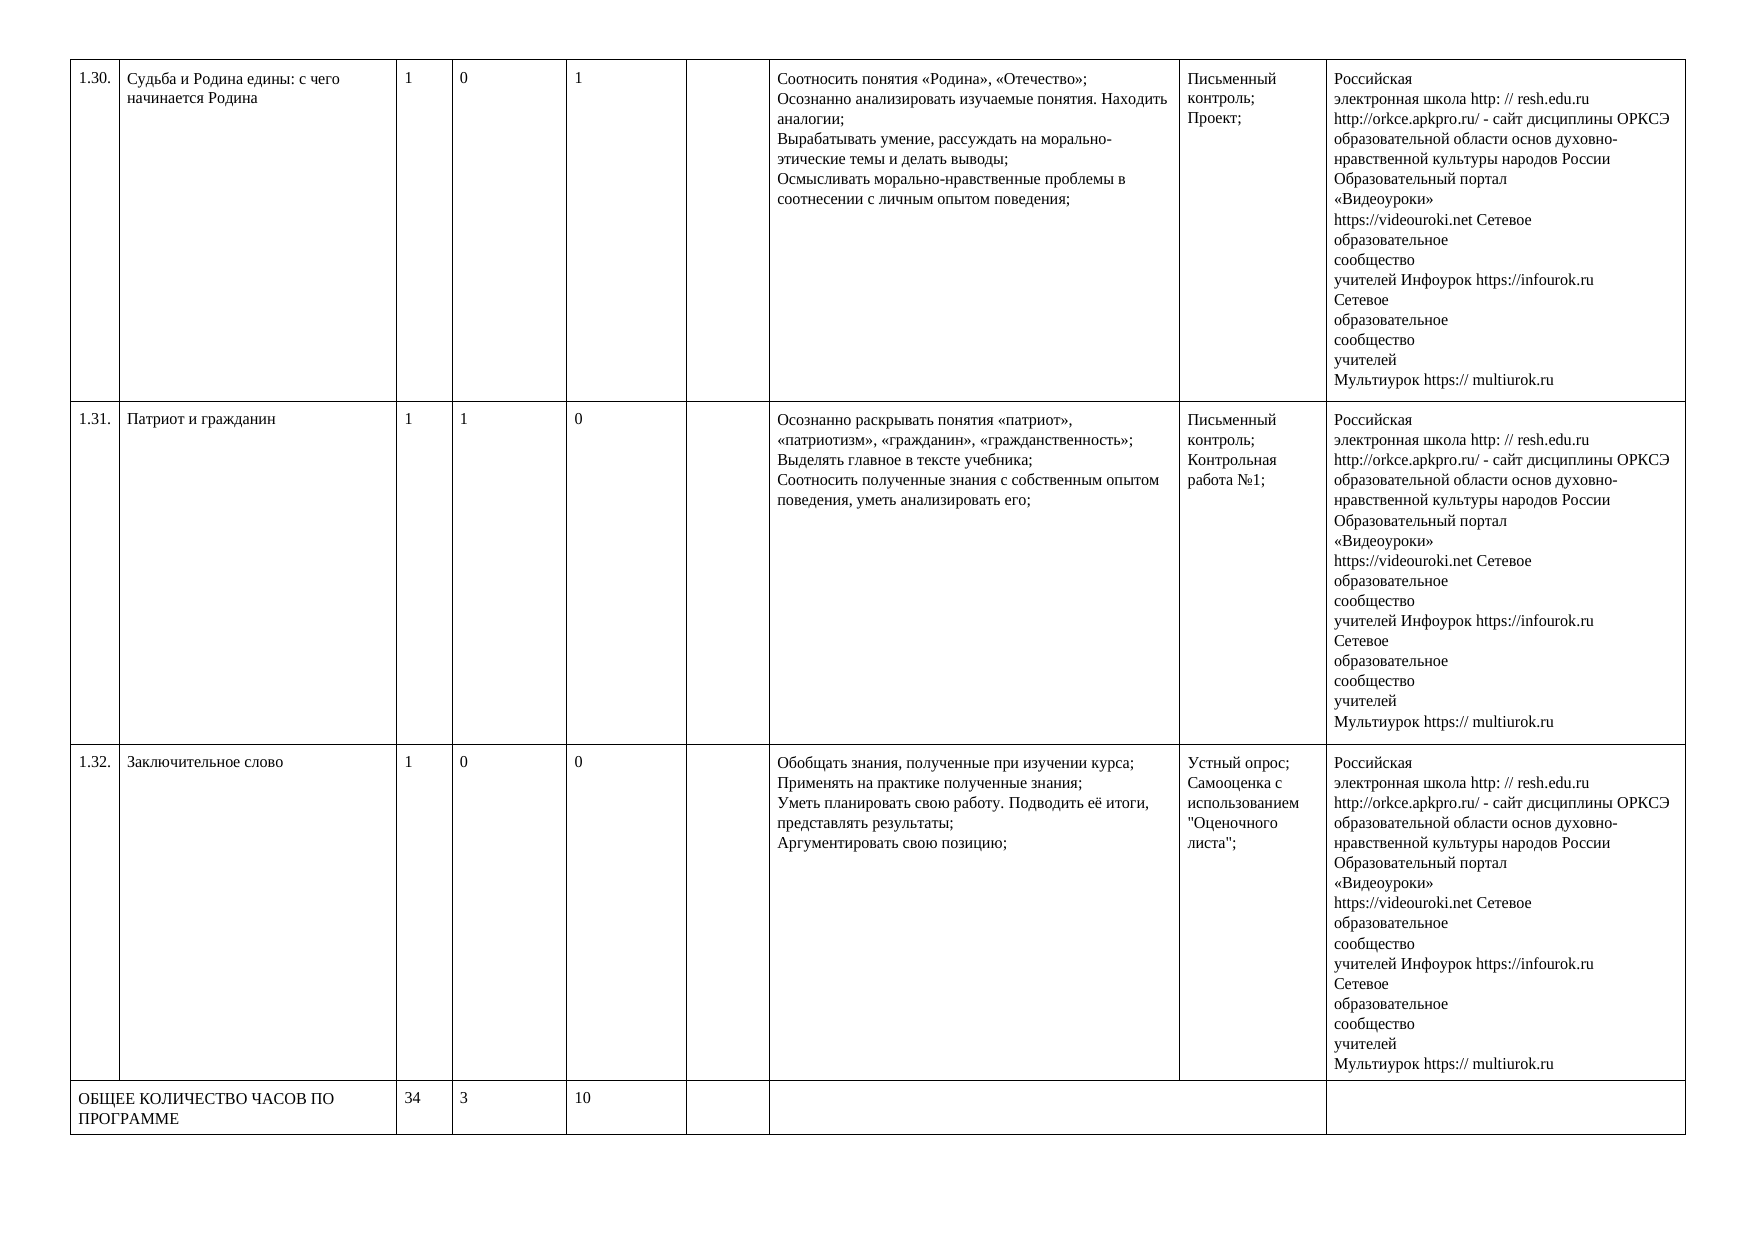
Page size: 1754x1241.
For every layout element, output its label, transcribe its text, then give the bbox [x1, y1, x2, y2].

table_cell 0 [567, 745, 686, 1080]
table_header Письменный контроль; Проект; [1180, 60, 1326, 401]
table_cell Российская электронная школа http: // resh.edu.ru http://orkce.apkpro.ru/ - сайт дисциплины ОРКСЭ образовательной области основ духовно- нравственной культуры народов России Образовательный портал «Видеоуроки» https://videouroki.net Сетевое образовательное сообщество учителей Инфоурок https://infourok.ru Сетевое образовательное сообщество учителей Мультиурок https:// multiurok.ru [1327, 745, 1685, 1080]
table_cell 0 [453, 745, 566, 1080]
table_cell Письменный контроль; Контрольная работа №1; [1180, 402, 1326, 743]
table_header 1 [567, 60, 686, 401]
table_cell Осознанно раскрывать понятия «патриот», «патриотизм», «гражданин», «гражданственность»; Выделять главное в тексте учебника; Соотносить полученные знания с собственным опытом поведения, уметь анализировать его; [770, 402, 1179, 743]
table_cell 1.32. [71, 745, 119, 1080]
table_cell Устный опрос; Самооценка с использованием "Оценочного листа"; [1180, 745, 1326, 1080]
table_header 0 [453, 60, 566, 401]
table_cell 3 [453, 1081, 566, 1134]
table_header Соотносить понятия «Родина», «Отечество»; Осознанно анализировать изучаемые понятия. Находить аналогии; Вырабатывать умение, рассуждать на морально- этические темы и делать выводы; Осмысливать морально-нравственные проблемы в соотнесении с личным опытом поведения; [770, 60, 1179, 401]
table_cell 1 [453, 402, 566, 743]
table_cell [687, 745, 769, 1080]
table_cell Заключительное слово [120, 745, 396, 1080]
table_cell Российская электронная школа http: // resh.edu.ru http://orkce.apkpro.ru/ - сайт дисциплины ОРКСЭ образовательной области основ духовно- нравственной культуры народов России Образовательный портал «Видеоуроки» https://videouroki.net Сетевое образовательное сообщество учителей Инфоурок https://infourok.ru Сетевое образовательное сообщество учителей Мультиурок https:// multiurok.ru [1327, 402, 1685, 743]
table_cell 34 [397, 1081, 452, 1134]
table_cell 1.31. [71, 402, 119, 743]
table_header 1.30. [71, 60, 119, 401]
table_cell Патриот и гражданин [120, 402, 396, 743]
table_cell 10 [567, 1081, 686, 1134]
table_cell [687, 402, 769, 743]
table_header Российская электронная школа http: // resh.edu.ru http://orkce.apkpro.ru/ - сайт дисциплины ОРКСЭ образовательной области основ духовно- нравственной культуры народов России Образовательный портал «Видеоуроки» https://videouroki.net Сетевое образовательное сообщество учителей Инфоурок https://infourok.ru Сетевое образовательное сообщество учителей Мультиурок https:// multiurok.ru [1327, 60, 1685, 401]
table_header 1 [397, 60, 452, 401]
table_header [687, 60, 769, 401]
table_cell [687, 1081, 769, 1134]
table_cell 1 [397, 402, 452, 743]
table_cell Обобщать знания, полученные при изучении курса; Применять на практике полученные знания; Уметь планировать свою работу. Подводить её итоги, представлять результаты; Аргументировать свою позицию; [770, 745, 1179, 1080]
table_cell [770, 1081, 1326, 1134]
table_cell [1327, 1081, 1685, 1134]
table_cell 1 [397, 745, 452, 1080]
table_header Судьба и Родина едины: с чего начинается Родина [120, 60, 396, 401]
table_cell ОБЩЕЕ КОЛИЧЕСТВО ЧАСОВ ПО ПРОГРАММЕ [71, 1081, 396, 1134]
table_cell 0 [567, 402, 686, 743]
